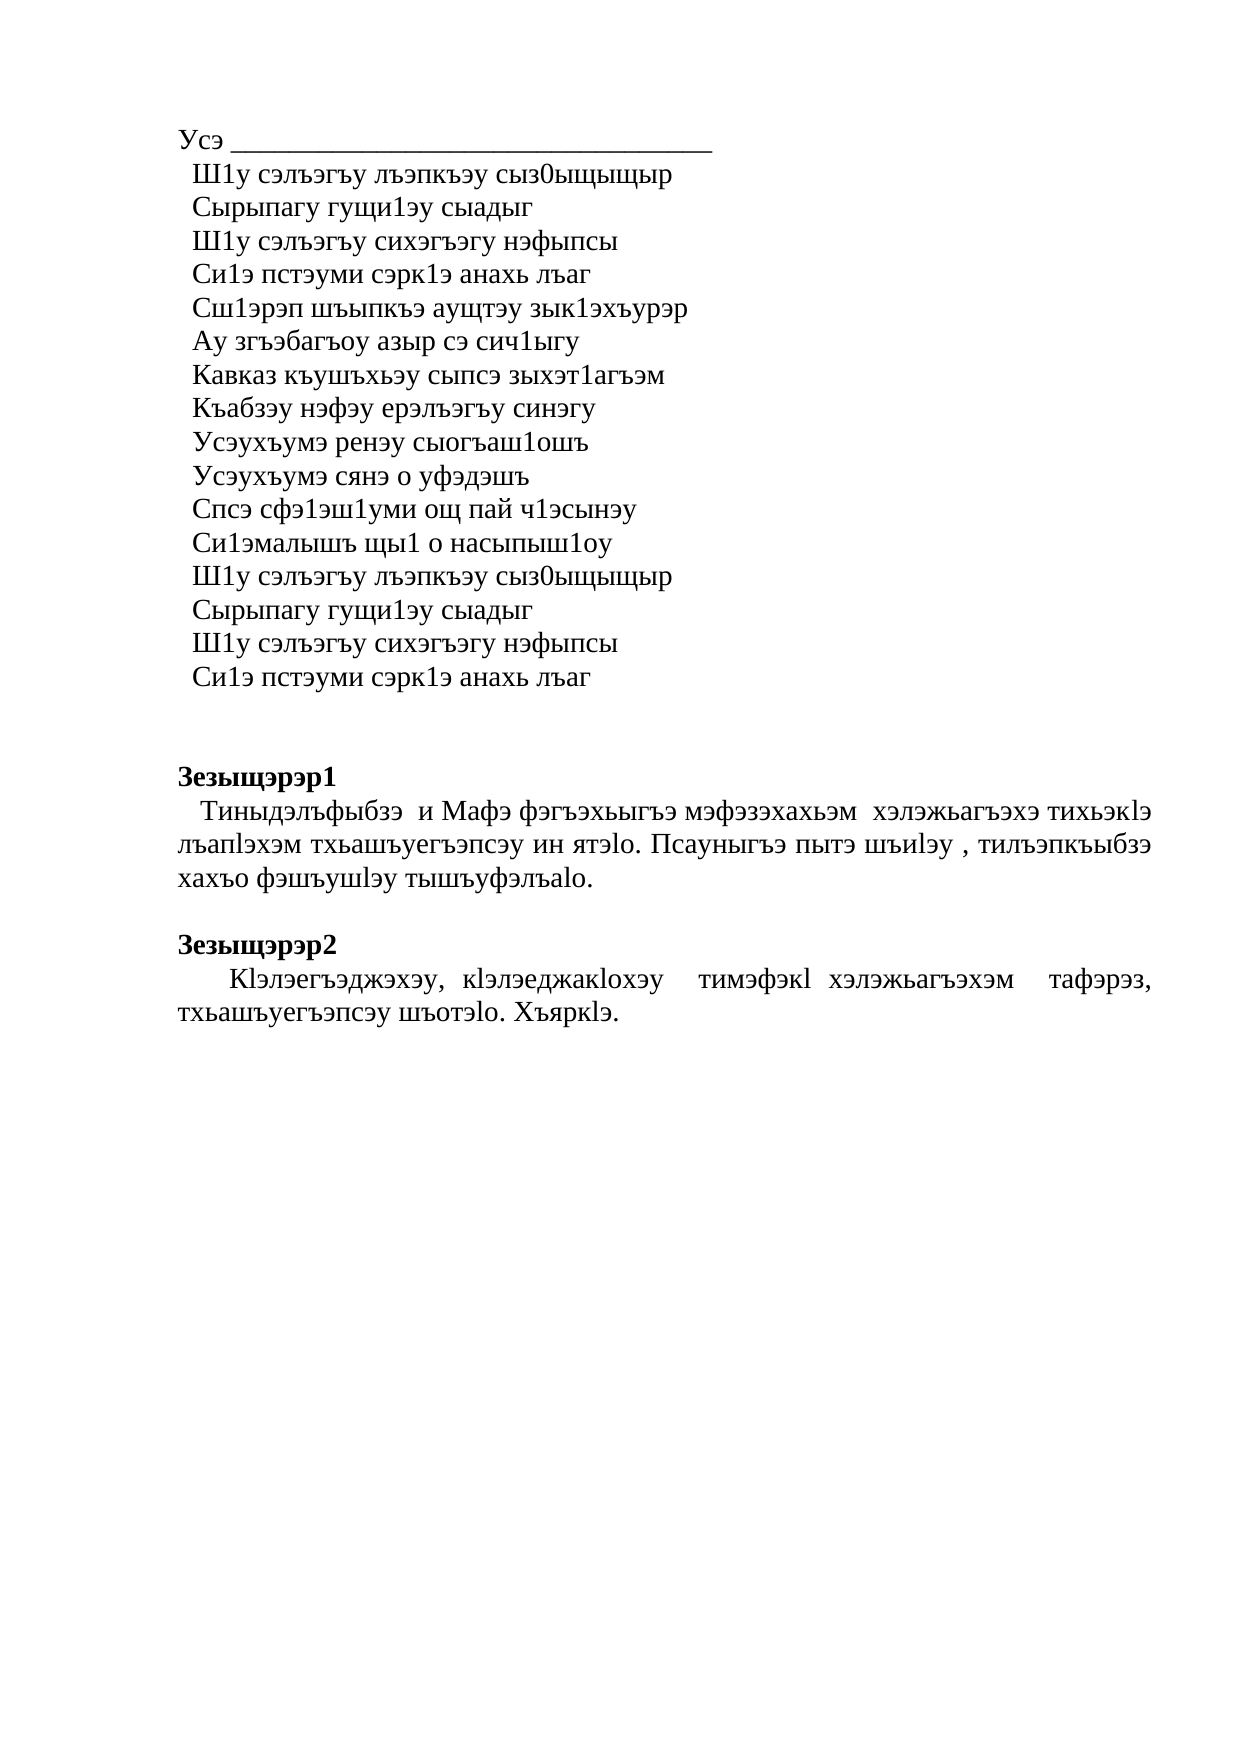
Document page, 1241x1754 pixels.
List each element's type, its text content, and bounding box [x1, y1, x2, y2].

text Си1эмалышъ щы1 о насыпыш1оу [177, 525, 1152, 558]
text Сш1эрэп шъыпкъэ аущтэу зык1эхъурэр [177, 290, 1152, 323]
text Усэухъумэ ренэу сыогъаш1ошъ [177, 424, 1152, 458]
text Ау згъэбагъоу азыр сэ сич1ыгу [177, 323, 1152, 357]
text Усэ _________________________________ [177, 122, 1152, 156]
text Си1э пстэуми сэрк1э анахь лъаг [177, 256, 1152, 290]
text Ш1у сэлъэгъу сихэгъэгу нэфыпсы [177, 223, 1152, 256]
text Си1э пстэуми сэрк1э анахь лъаг [177, 659, 1152, 692]
text Ш1у сэлъэгъу сихэгъэгу нэфыпсы [177, 625, 1152, 659]
text Ш1у сэлъэгъу лъэпкъэу сыз0ыщыщыр [177, 156, 1152, 189]
text Спсэ сфэ1эш1уми ощ пай ч1эсынэу [177, 491, 1152, 525]
text Зезыщэрэр1 [177, 759, 1152, 793]
text Сырыпагу гущи1эу сыадыг [177, 592, 1152, 625]
text Кlэлэегъэджэхэу, кlэлэеджакlохэу тимэфэкl хэлэжьагъэхэм тафэрэз, тхьашъуегъэпсэу шъотэlо. Хъяркlэ. [177, 961, 1152, 1028]
text Усэухъумэ сянэ о уфэдэшъ [177, 458, 1152, 491]
text Сырыпагу гущи1эу сыадыг [177, 189, 1152, 223]
text Тиныдэлъфыбзэ и Мафэ фэгъэхьыгъэ мэфэзэхахьэм хэлэжьагъэхэ тихьэкlэ лъапlэхэм тхьашъуегъэпсэу ин ятэlо. Псауныгъэ пытэ шъиlэу , тилъэпкъыбзэ хахъо фэшъушlэу тышъуфэлъаlо. [177, 793, 1152, 894]
text Ш1у сэлъэгъу лъэпкъэу сыз0ыщыщыр [177, 558, 1152, 592]
text Кавказ къушъхьэу сыпсэ зыхэт1агъэм [177, 357, 1152, 391]
text Зезыщэрэр2 [177, 927, 1152, 961]
text Къабзэу нэфэу ерэлъэгъу синэгу [177, 391, 1152, 424]
